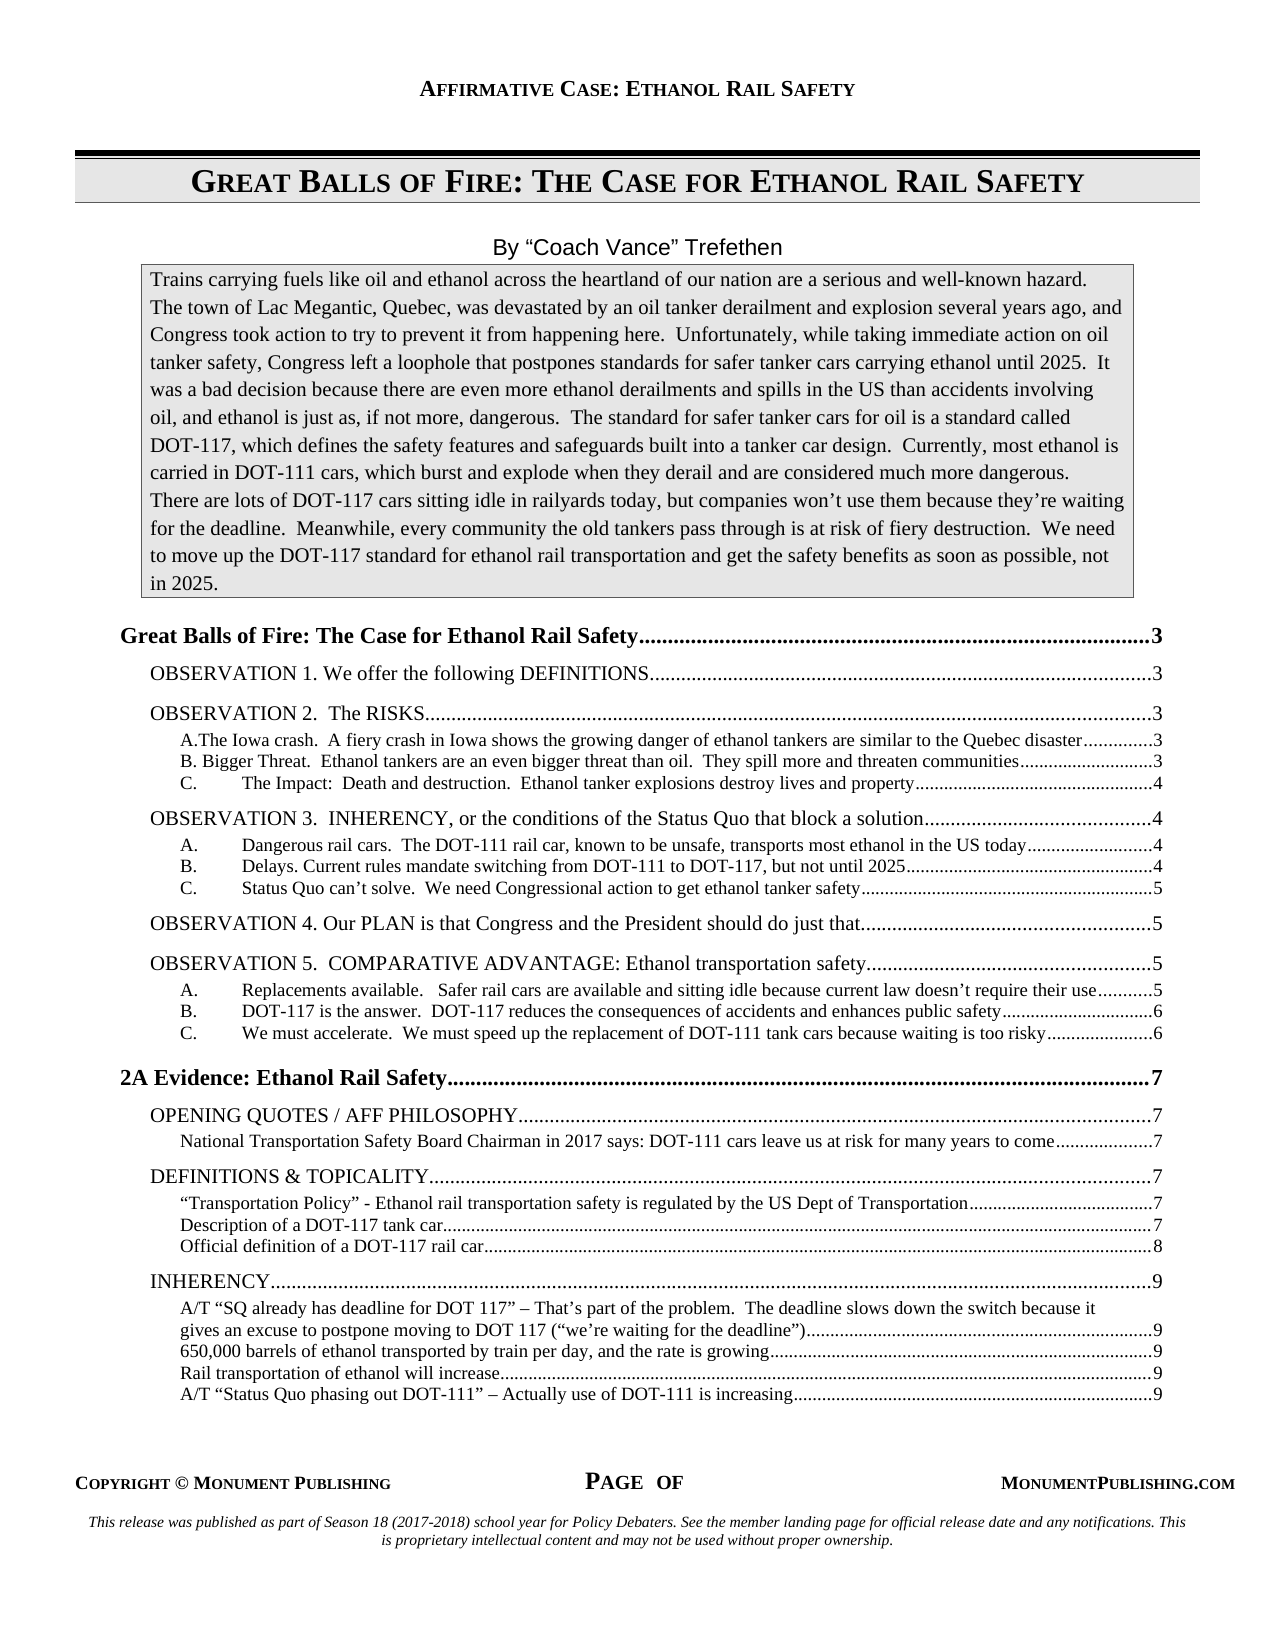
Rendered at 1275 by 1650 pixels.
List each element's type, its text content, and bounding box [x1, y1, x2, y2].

text OBSERVATION 1. We offer the following DEFINITIONS. 3 [150, 661, 1125, 685]
text OBSERVATION 4. Our PLAN is that Congress and the President should do just that. 5 [150, 911, 1125, 935]
text “Transportation Policy” - Ethanol rail transportation safety is regulated by the US Dept of Transportation 7 [180, 1192, 1125, 1214]
text OBSERVATION 5. COMPARATIVE ADVANTAGE: Ethanol transportation safety. 5 [150, 951, 1125, 975]
text OBSERVATION 3. INHERENCY, or the conditions of the Status Quo that block a solution 4 [150, 806, 1125, 830]
text By “Coach Vance” Trefethen [150, 234, 1125, 260]
text B. Bigger Threat. Ethanol tankers are an even bigger threat than oil. They spill more and threaten communities 3 [180, 750, 1125, 772]
text Official definition of a DOT-117 rail car 8 [180, 1235, 1125, 1257]
text B. DOT-117 is the answer. DOT-117 reduces the consequences of accidents and enhances public safety 6 [180, 1000, 1125, 1022]
text National Transportation Safety Board Chairman in 2017 says: DOT-111 cars leave us at risk for many years to come 7 [180, 1130, 1125, 1152]
text Description of a DOT-117 tank car 7 [180, 1214, 1125, 1235]
text OBSERVATION 2. The RISKS. 3 [150, 701, 1125, 725]
text B. Delays. Current rules mandate switching from DOT-111 to DOT-117, but not until 2025 4 [180, 855, 1125, 877]
text INHERENCY 9 [150, 1269, 1125, 1293]
text 650,000 barrels of ethanol transported by train per day, and the rate is growing 9 [180, 1340, 1125, 1362]
text A. Replacements available. Safer rail cars are available and sitting idle because current law doesn’t require their use 5 [180, 978, 1125, 1000]
text C. We must accelerate. We must speed up the replacement of DOT-111 tank cars because waiting is too risky 6 [180, 1022, 1125, 1043]
text A/T “SQ already has deadline for DOT 117” – That’s part of the problem. The deadline slows down the switch because it gives an excuse to postpone moving to DOT 117 (“we’re waiting for the deadline”) 9 [180, 1297, 1125, 1340]
text A/T “Status Quo phasing out DOT-111” – Actually use of DOT-111 is increasing 9 [180, 1383, 1125, 1405]
text A.The Iowa crash. A fiery crash in Iowa shows the growing danger of ethanol tankers are similar to the Quebec disaster 3 [180, 729, 1125, 750]
title Great Balls of Fire: The Case for Ethanol Rail Safety [75, 159, 1200, 202]
text Great Balls of Fire: The Case for Ethanol Rail Safety 3 [120, 622, 1125, 648]
text A. Dangerous rail cars. The DOT-111 rail car, known to be unsafe, transports most ethanol in the US today 4 [180, 833, 1125, 855]
list Trains carrying fuels like oil and ethanol across the heartland of our nation are a serious and well-known hazard. The town of Lac Megantic, Quebec, was devastated by an oil tanker derailment and explosion several years ago, and Congress took action to try to prevent it from happening here. Unfortunately, while taking immediate action on oil tanker safety, Congress left a loophole that postpones standards for safer tanker cars carrying ethanol until 2025. It was a bad decision because there are even more ethanol derailments and spills in the US than accidents involving oil, and ethanol is just as, if not more, dangerous. The standard for safer tanker cars for oil is a standard called DOT-117, which defines the safety features and safeguards built into a tanker car design. Currently, most ethanol is carried in DOT-111 cars, which burst and explode when they derail and are considered much more dangerous. There are lots of DOT-117 cars sitting idle in railyards today, but companies won’t use them because they’re waiting for the deadline. Meanwhile, every community the old tankers pass through is at risk of fiery destruction. We need to move up the DOT-117 standard for ethanol rail transportation and get the safety benefits as soon as possible, not in 2025. [142, 265, 1133, 597]
text C. Status Quo can’t solve. We need Congressional action to get ethanol tanker safety 5 [180, 877, 1125, 898]
text C. The Impact: Death and destruction. Ethanol tanker explosions destroy lives and property 4 [180, 772, 1125, 793]
text Rail transportation of ethanol will increase 9 [180, 1362, 1125, 1383]
text OPENING QUOTES / AFF PHILOSOPHY 7 [150, 1103, 1125, 1127]
text DEFINITIONS & TOPICALITY 7 [150, 1164, 1125, 1188]
text 2A Evidence: Ethanol Rail Safety 7 [120, 1064, 1125, 1090]
